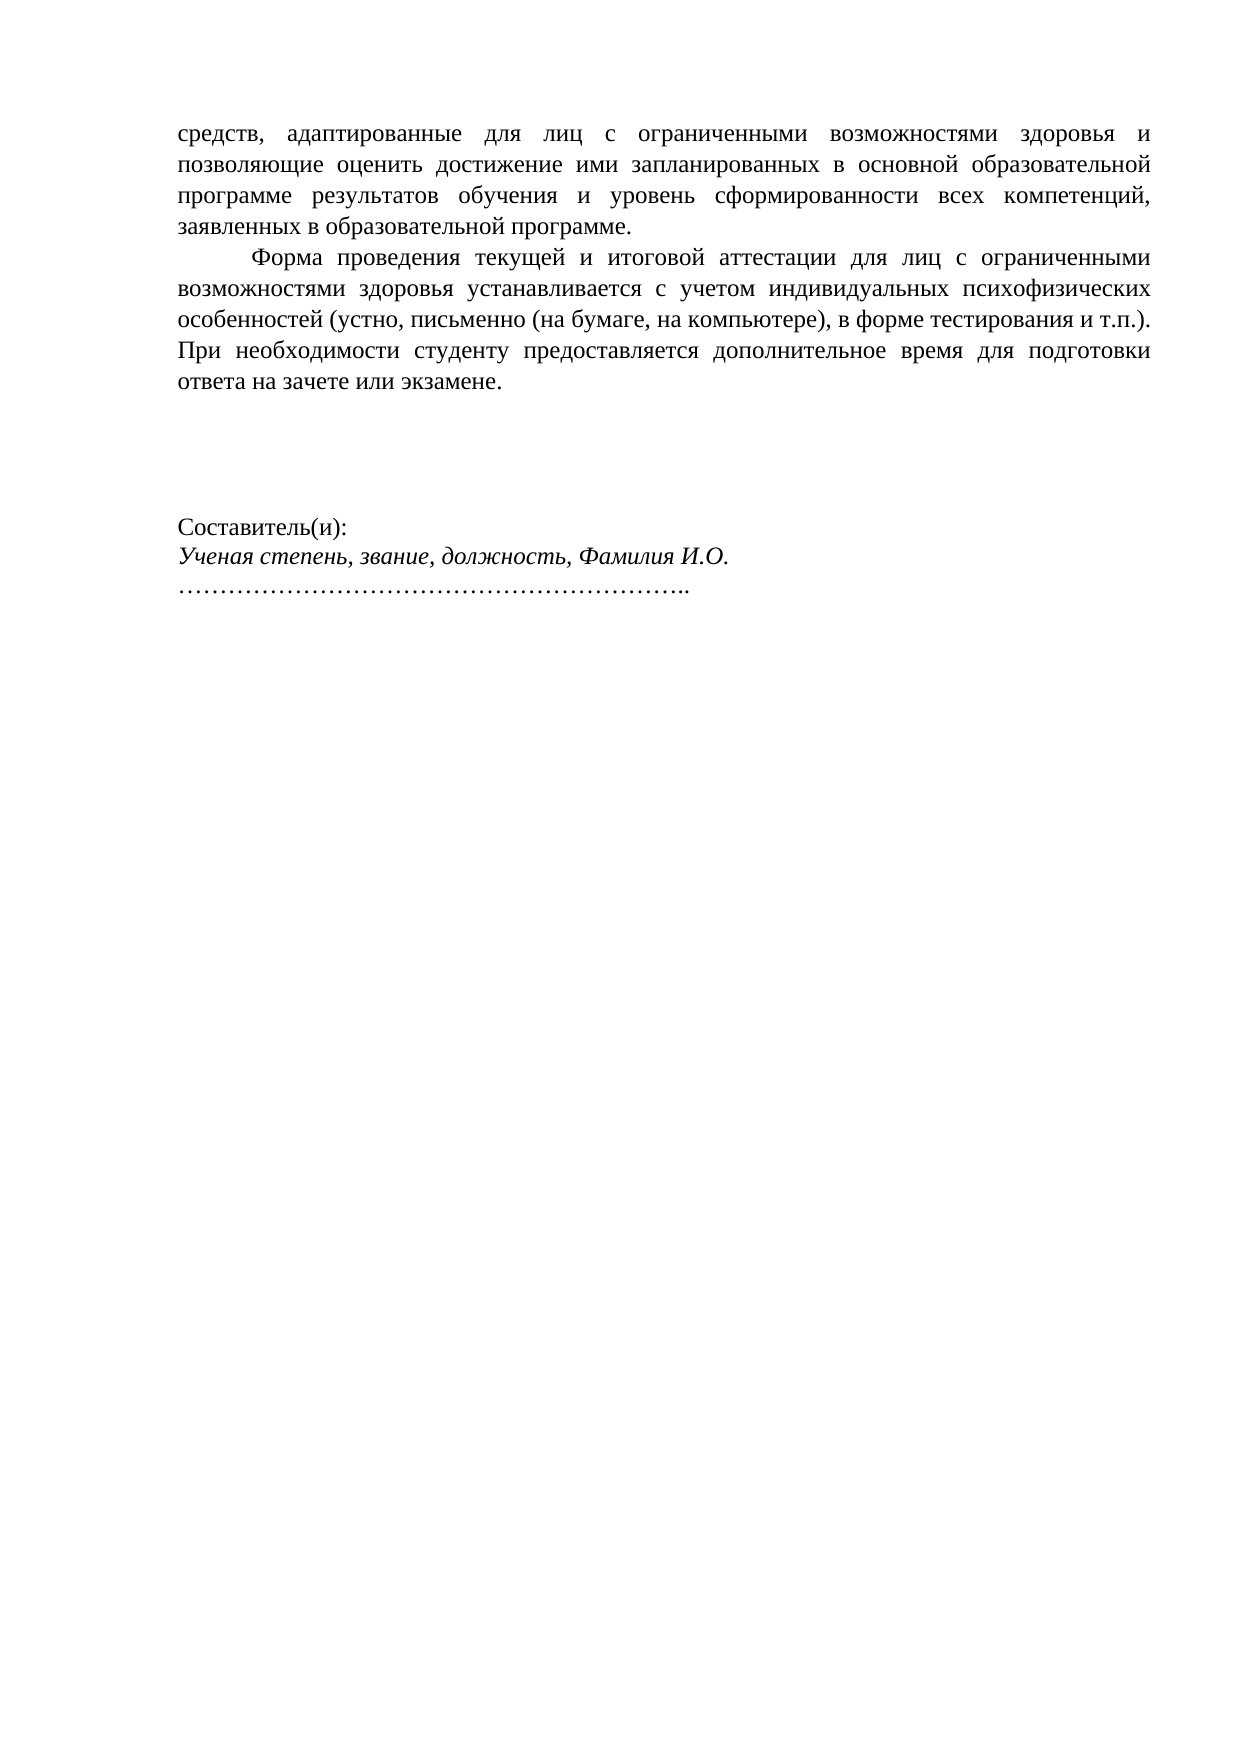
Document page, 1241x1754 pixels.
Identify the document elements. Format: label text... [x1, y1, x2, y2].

text …………………………………………………….. [177, 570, 1152, 599]
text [177, 118, 1152, 240]
text Составитель(и): [177, 512, 1152, 541]
text Ученая степень, звание, должность, Фамилия И.О. [177, 541, 1152, 570]
text Форма проведения текущей и итоговой аттестации для лиц с ограниченными возможностями здоровья устанавливается с учетом индивидуальных психофизических особенностей (устно, письменно (на бумаге, на компьютере), в форме тестирования и т.п.). При необходимости студенту предоставляется дополнительное время для подготовки ответа на зачете или экзамене. [177, 242, 1152, 395]
